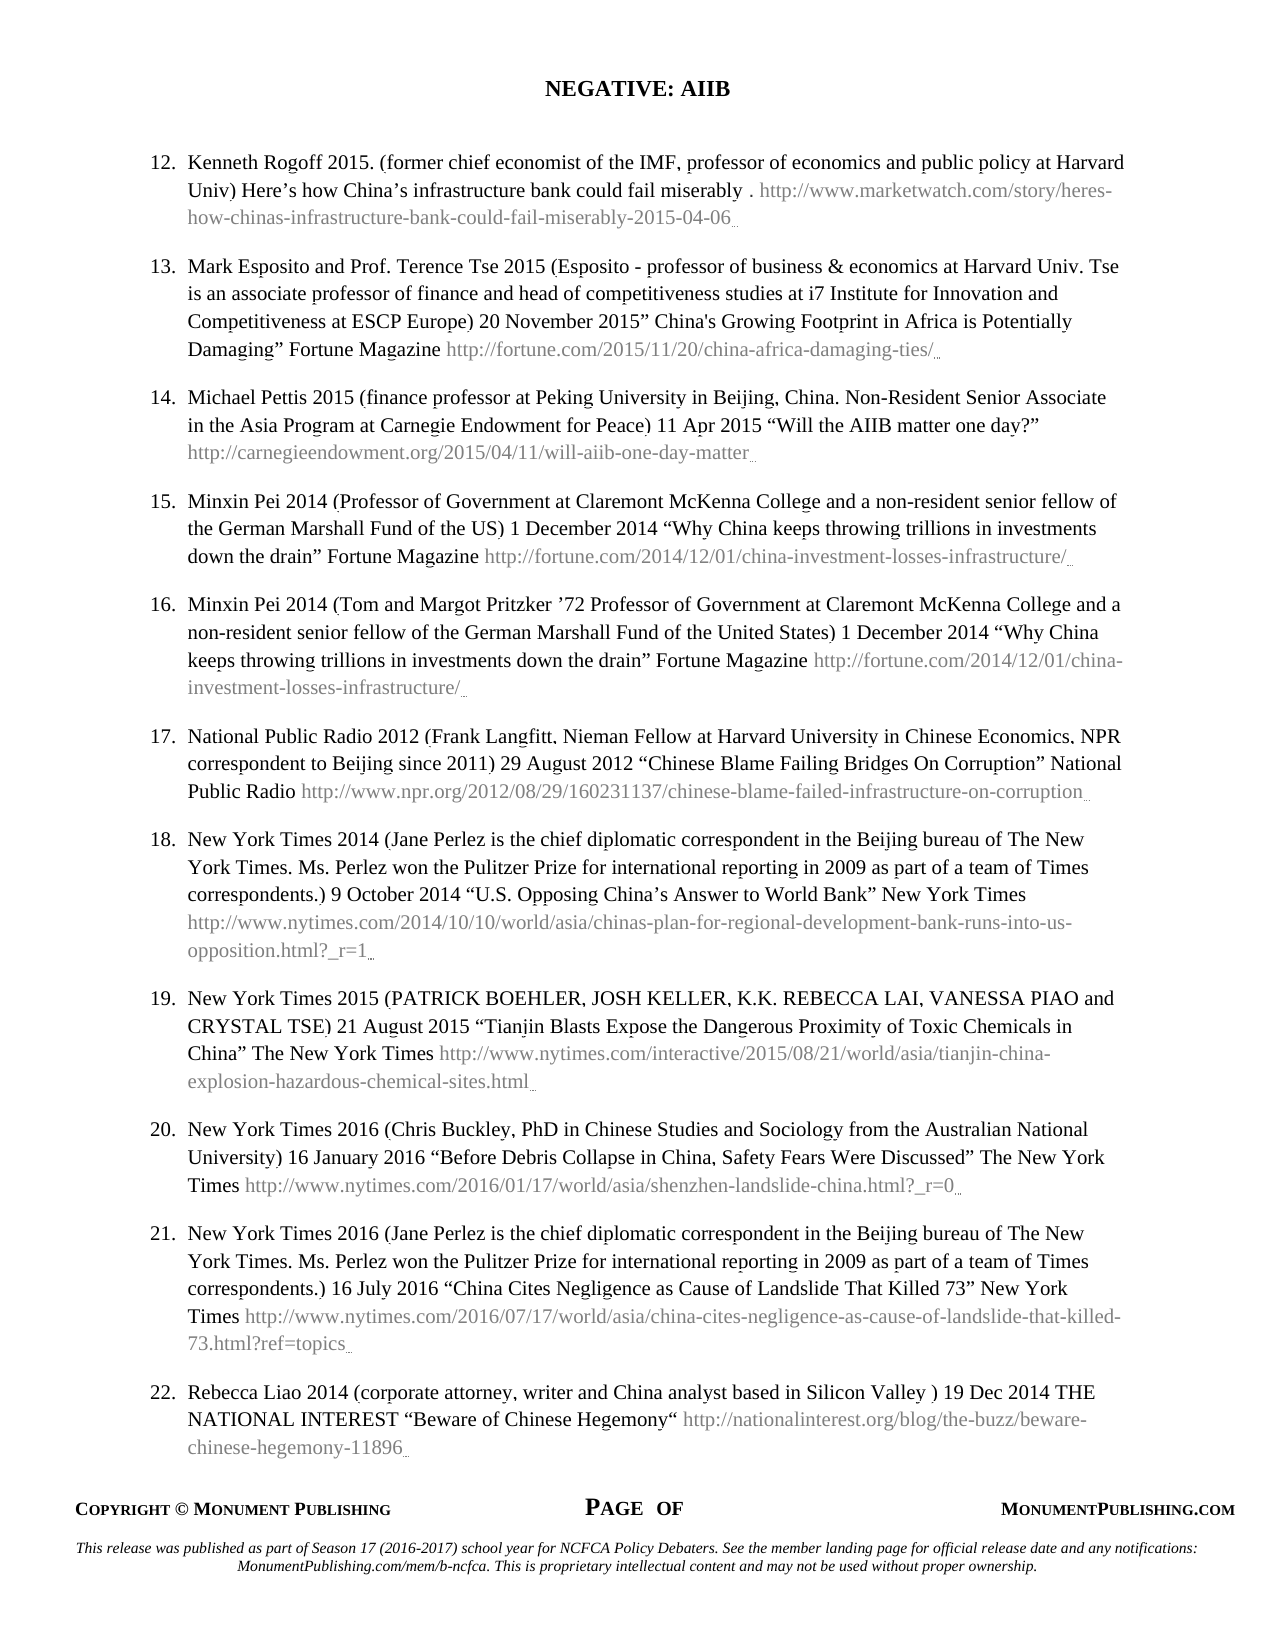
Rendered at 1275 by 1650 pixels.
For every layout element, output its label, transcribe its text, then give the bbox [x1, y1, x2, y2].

text Minxin Pei 2014 (Tom and Margot Pritzker ’72 Professor of Government at Claremont McKenna College and a non-resident senior fellow of the German Marshall Fund of the United States) 1 December 2014 “Why China keeps throwing trillions in investments down the drain” Fortune Magazine http://fortune.com/2014/12/01/china-investment-losses-infrastructure/ [150, 592, 1125, 699]
text New York Times 2016 (Jane Perlez is the chief diplomatic correspondent in the Beijing bureau of The New York Times. Ms. Perlez won the Pulitzer Prize for international reporting in 2009 as part of a team of Times correspondents.) 16 July 2016 “China Cites Negligence as Cause of Landslide That Killed 73” New York Times http://www.nytimes.com/2016/07/17/world/asia/china-cites-negligence-as-cause-of-landslide-that-killed-73.html?ref=topics [150, 1221, 1125, 1355]
text Mark Esposito and Prof. Terence Tse 2015 (Esposito - professor of business & economics at Harvard Univ. Tse is an associate professor of finance and head of competitiveness studies at i7 Institute for Innovation and Competitiveness at ESCP Europe) 20 November 2015” China's Growing Footprint in Africa is Potentially Damaging” Fortune Magazine http://fortune.com/2015/11/20/china-africa-damaging-ties/ [150, 254, 1125, 361]
text New York Times 2015 (PATRICK BOEHLER, JOSH KELLER, K.K. REBECCA LAI, VANESSA PIAO and CRYSTAL TSE) 21 August 2015 “Tianjin Blasts Expose the Dangerous Proximity of Toxic Chemicals in China” The New York Times http://www.nytimes.com/interactive/2015/08/21/world/asia/tianjin-china-explosion-hazardous-chemical-sites.html [150, 986, 1125, 1093]
text Kenneth Rogoff 2015. (former chief economist of the IMF, professor of economics and public policy at Harvard Univ) Here’s how China’s infrastructure bank could fail miserably . http://www.marketwatch.com/story/heres-how-chinas-infrastructure-bank-could-fail-miserably-2015-04-06 [150, 150, 1125, 229]
text New York Times 2016 (Chris Buckley, PhD in Chinese Studies and Sociology from the Australian National University) 16 January 2016 “Before Debris Collapse in China, Safety Fears Were Discussed” The New York Times http://www.nytimes.com/2016/01/17/world/asia/shenzhen-landslide-china.html?_r=0 [150, 1117, 1125, 1197]
text Rebecca Liao 2014 (corporate attorney, writer and China analyst based in Silicon Valley ) 19 Dec 2014 THE NATIONAL INTEREST “Beware of Chinese Hegemony“ http://nationalinterest.org/blog/the-buzz/beware-chinese-hegemony-11896 [150, 1380, 1125, 1459]
text Michael Pettis 2015 (finance professor at Peking University in Beijing, China. Non-Resident Senior Associate in the Asia Program at Carnegie Endowment for Peace) 11 Apr 2015 “Will the AIIB matter one day?” http://carnegieendowment.org/2015/04/11/will-aiib-one-day-matter [150, 385, 1125, 464]
text Minxin Pei 2014 (Professor of Government at Claremont McKenna College and a non-resident senior fellow of the German Marshall Fund of the US) 1 December 2014 “Why China keeps throwing trillions in investments down the drain” Fortune Magazine http://fortune.com/2014/12/01/china-investment-losses-infrastructure/ [150, 489, 1125, 568]
text National Public Radio 2012 (Frank Langfitt, Nieman Fellow at Harvard University in Chinese Economics, NPR correspondent to Beijing since 2011) 29 August 2012 “Chinese Blame Failing Bridges On Corruption” National Public Radio http://www.npr.org/2012/08/29/160231137/chinese-blame-failed-infrastructure-on-corruption [150, 723, 1125, 803]
text New York Times 2014 (Jane Perlez is the chief diplomatic correspondent in the Beijing bureau of The New York Times. Ms. Perlez won the Pulitzer Prize for international reporting in 2009 as part of a team of Times correspondents.) 9 October 2014 “U.S. Opposing China’s Answer to World Bank” New York Times http://www.nytimes.com/2014/10/10/world/asia/chinas-plan-for-regional-development-bank-runs-into-us-opposition.html?_r=1 [150, 827, 1125, 962]
